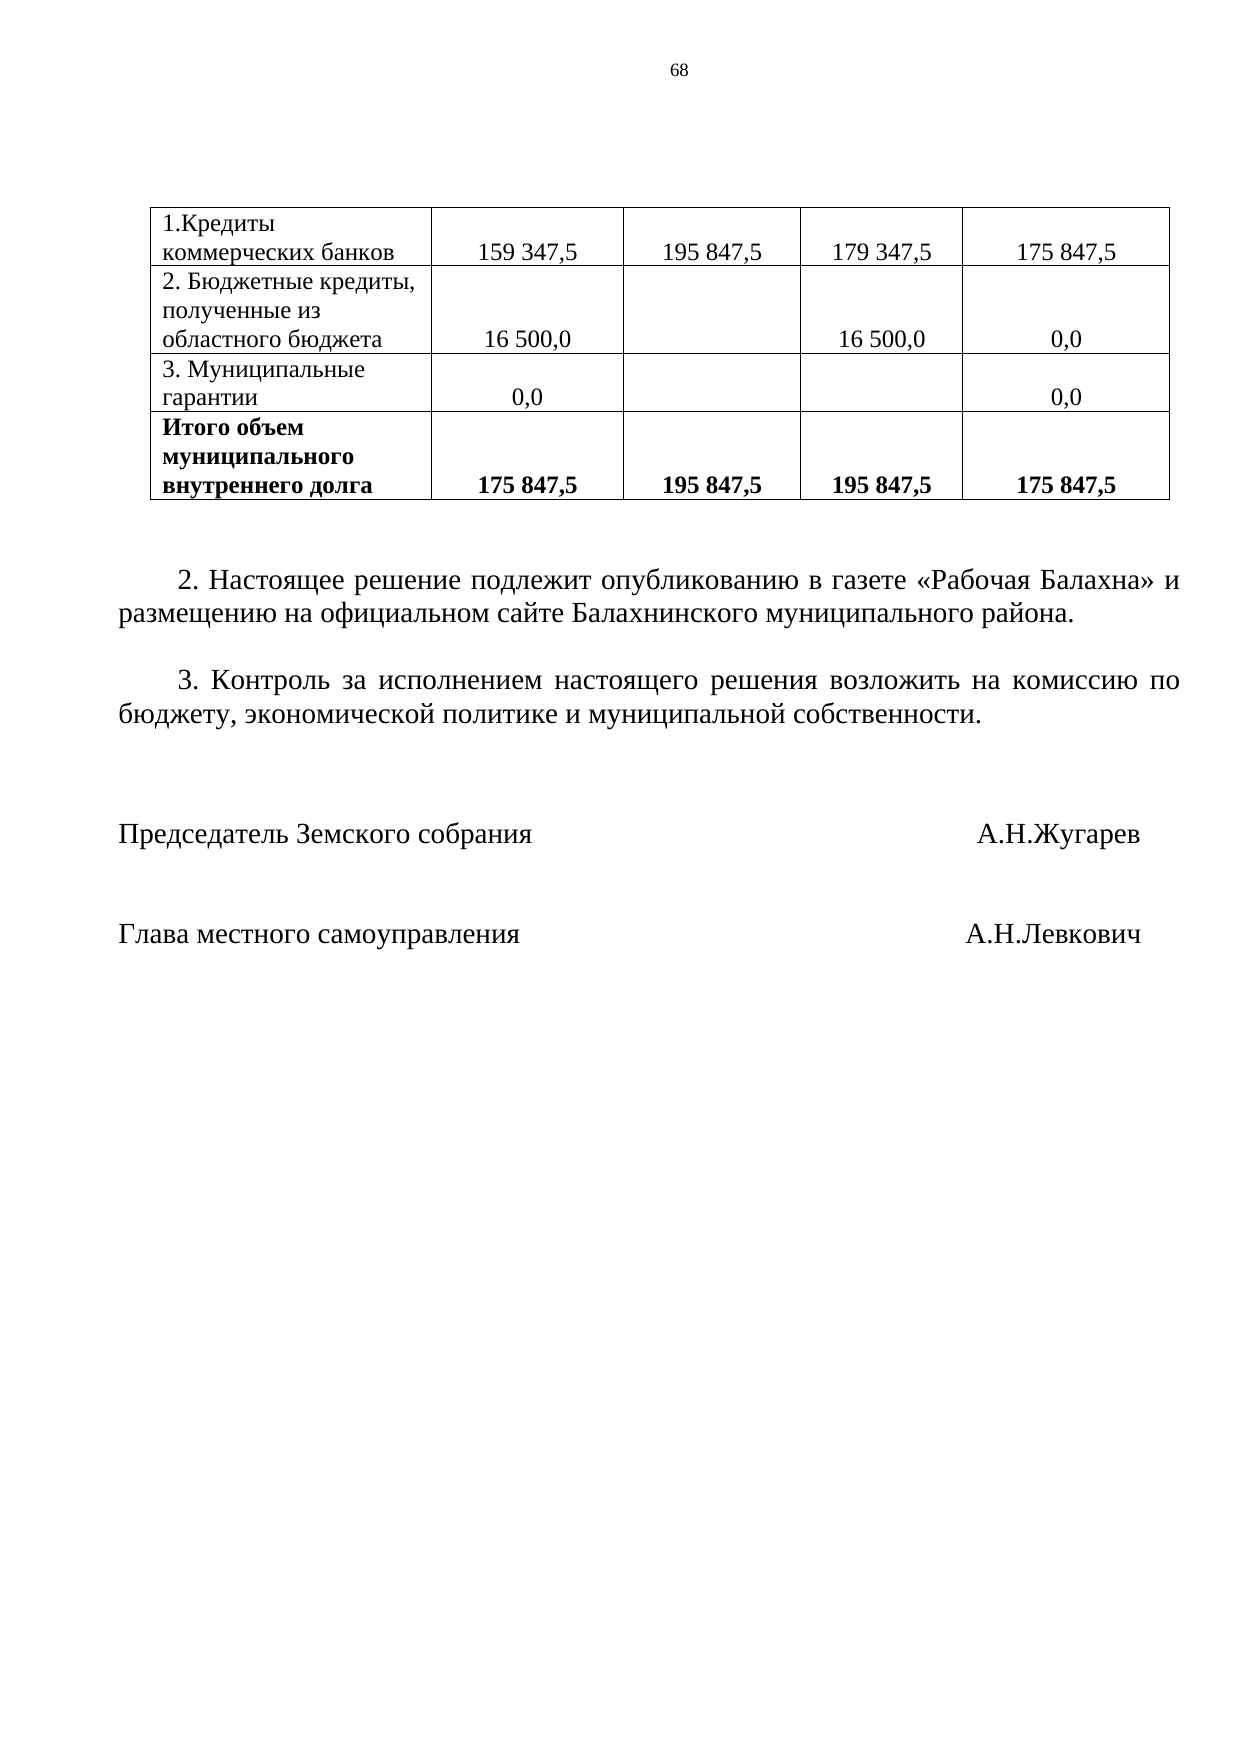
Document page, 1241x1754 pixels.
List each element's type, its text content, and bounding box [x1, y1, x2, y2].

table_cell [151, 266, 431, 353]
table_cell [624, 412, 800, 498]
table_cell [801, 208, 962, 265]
text Председатель Земского собрания А.Н.Жугарев [118, 816, 1166, 849]
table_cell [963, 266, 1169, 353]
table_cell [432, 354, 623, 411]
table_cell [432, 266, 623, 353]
text 2. Настоящее решение подлежит опубликованию в газете «Рабочая Балахна» и размещению на официальном сайте Балахнинского муниципального района. [118, 562, 1181, 629]
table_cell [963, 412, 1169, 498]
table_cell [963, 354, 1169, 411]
text 3. Контроль за исполнением настоящего решения возложить на комиссию по бюджету, экономической политике и муниципальной собственности. [118, 662, 1181, 729]
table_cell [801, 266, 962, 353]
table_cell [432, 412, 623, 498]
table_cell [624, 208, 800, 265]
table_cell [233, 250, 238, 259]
text Глава местного самоуправления А.Н.Левкович [118, 916, 1181, 950]
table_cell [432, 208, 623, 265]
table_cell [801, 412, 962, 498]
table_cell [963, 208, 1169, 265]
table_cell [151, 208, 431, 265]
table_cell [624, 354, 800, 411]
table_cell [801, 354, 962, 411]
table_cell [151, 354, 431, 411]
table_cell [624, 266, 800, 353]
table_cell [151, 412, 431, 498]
